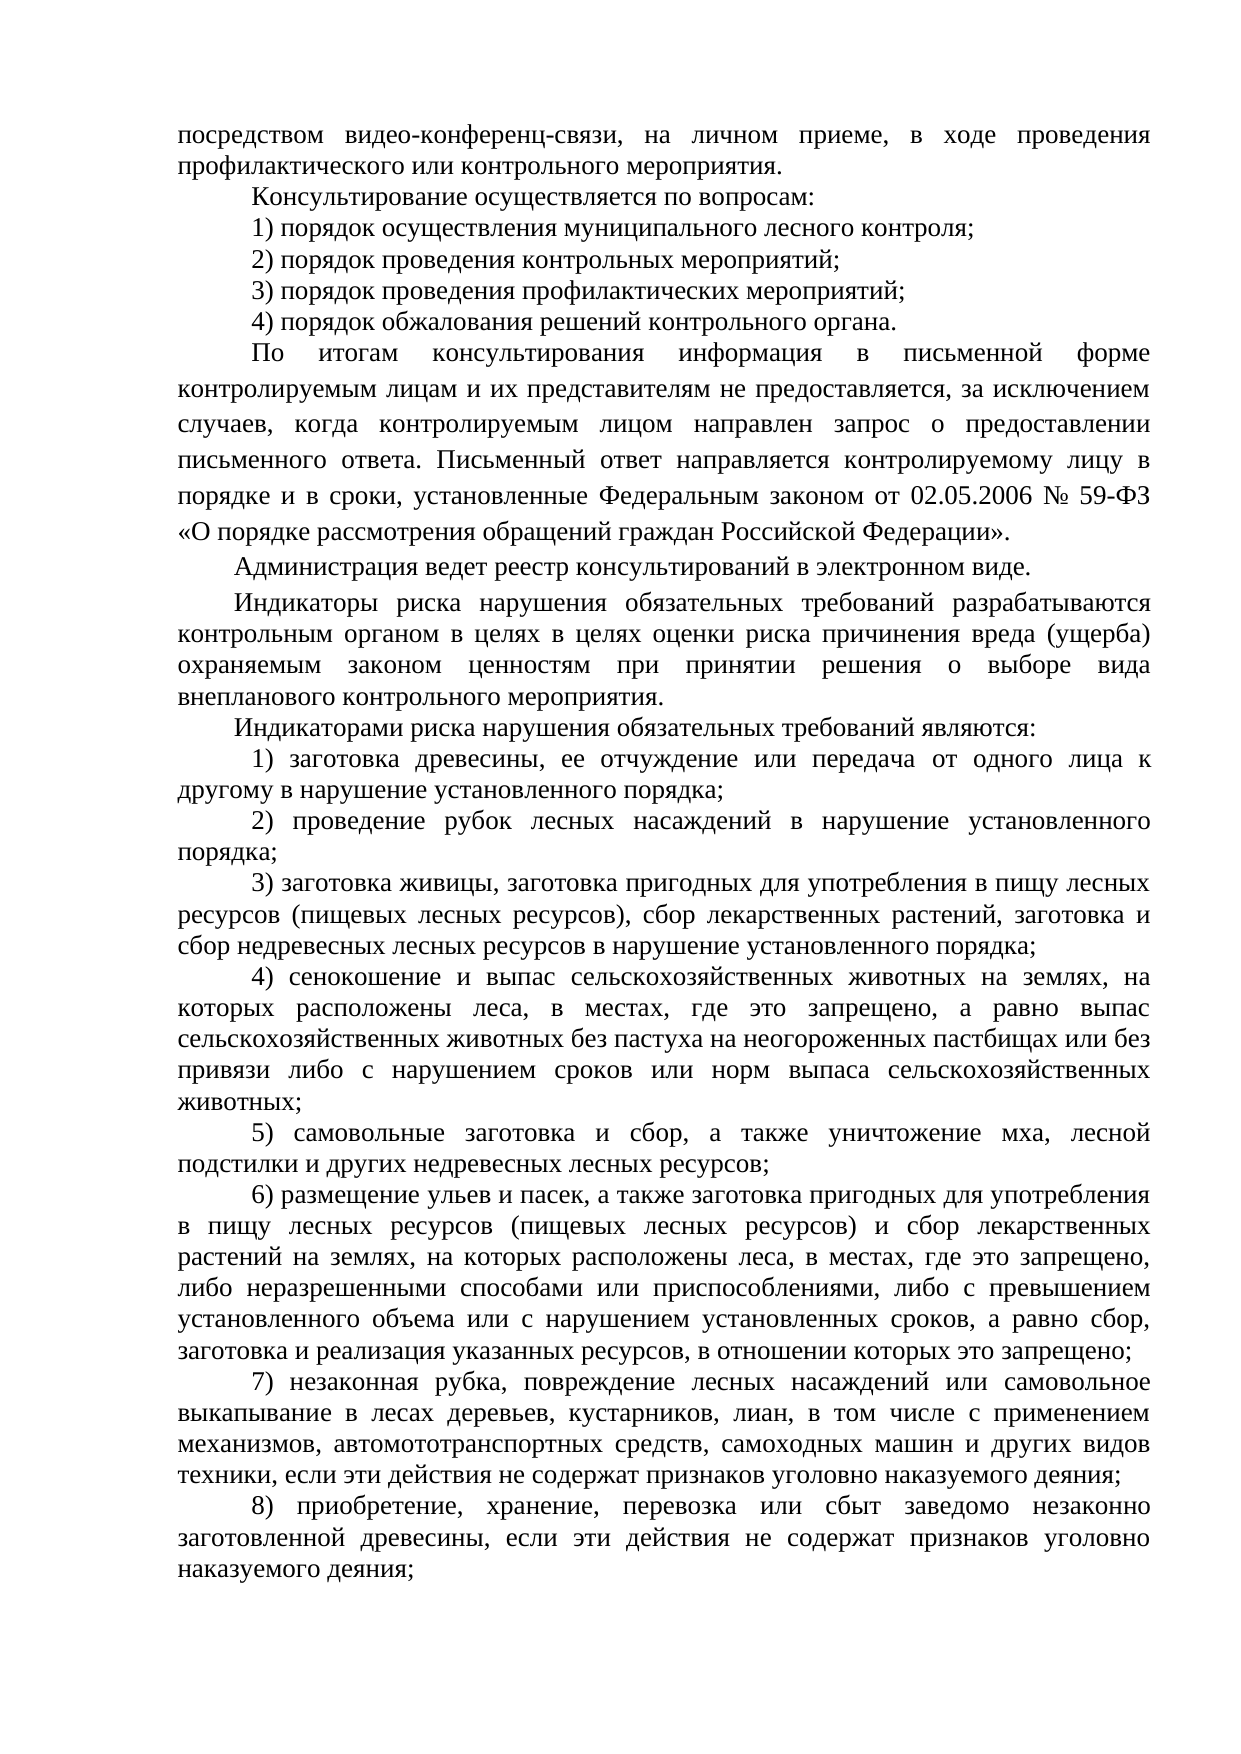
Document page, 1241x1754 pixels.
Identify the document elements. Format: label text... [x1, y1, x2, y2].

text Администрация ведет реестр консультирований в электронном виде. [177, 551, 1152, 582]
text По итогам консультирования информация в письменной форме контролируемым лицам и их представителям не предоставляется, за исключением случаев, когда контролируемым лицом направлен запрос о предоставлении письменного ответа. Письменный ответ направляется контролируемому лицу в порядке и в сроки, установленные Федеральным законом от 02.05.2006 № 59-ФЗ «О порядке рассмотрения обращений граждан Российской Федерации». [177, 336, 1152, 546]
text 2) порядок проведения контрольных мероприятий; [177, 243, 1152, 274]
text 6) размещение ульев и пасек, а также заготовка пригодных для употребления в пищу лесных ресурсов (пищевых лесных ресурсов) и сбор лекарственных растений на землях, на которых расположены леса, в местах, где это запрещено, либо неразрешенными способами или приспособлениями, либо с превышением установленного объема или с нарушением установленных сроков, а равно сбор, заготовка и реализация указанных ресурсов, в отношении которых это запрещено; [177, 1178, 1152, 1365]
text 7) незаконная рубка, повреждение лесных насаждений или самовольное выкапывание в лесах деревьев, кустарников, лиан, в том числе с применением механизмов, автомототранспортных средств, самоходных машин и других видов техники, если эти действия не содержат признаков уголовно наказуемого деяния; [177, 1365, 1152, 1489]
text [177, 118, 1152, 180]
text 8) приобретение, хранение, перевозка или сбыт заведомо незаконно заготовленной древесины, если эти действия не содержат признаков уголовно наказуемого деяния; [177, 1489, 1152, 1583]
text Консультирование осуществляется по вопросам: [177, 180, 1152, 212]
text 1) заготовка древесины, ее отчуждение или передача от одного лица к другому в нарушение установленного порядка; [177, 742, 1152, 804]
text 3) заготовка живицы, заготовка пригодных для употребления в пищу лесных ресурсов (пищевых лесных ресурсов), сбор лекарственных растений, заготовка и сбор недревесных лесных ресурсов в нарушение установленного порядка; [177, 867, 1152, 960]
text 4) порядок обжалования решений контрольного органа. [177, 305, 1152, 336]
text 3) порядок проведения профилактических мероприятий; [177, 274, 1152, 305]
text 5) самовольные заготовка и сбор, а также уничтожение мха, лесной подстилки и других недревесных лесных ресурсов; [177, 1116, 1152, 1178]
text 4) сенокошение и выпас сельскохозяйственных животных на землях, на которых расположены леса, в местах, где это запрещено, а равно выпас сельскохозяйственных животных без пастуха на неогороженных пастбищах или без привязи либо с нарушением сроков или норм выпаса сельскохозяйственных животных; [177, 960, 1152, 1116]
text Индикаторы риска нарушения обязательных требований разрабатываются контрольным органом в целях в целях оценки риска причинения вреда (ущерба) охраняемым законом ценностям при принятии решения о выборе вида внепланового контрольного мероприятия. [177, 586, 1152, 711]
text Индикаторами риска нарушения обязательных требований являются: [177, 711, 1152, 742]
text 1) порядок осуществления муниципального лесного контроля; [177, 212, 1152, 243]
text 2) проведение рубок лесных насаждений в нарушение установленного порядка; [177, 804, 1152, 867]
